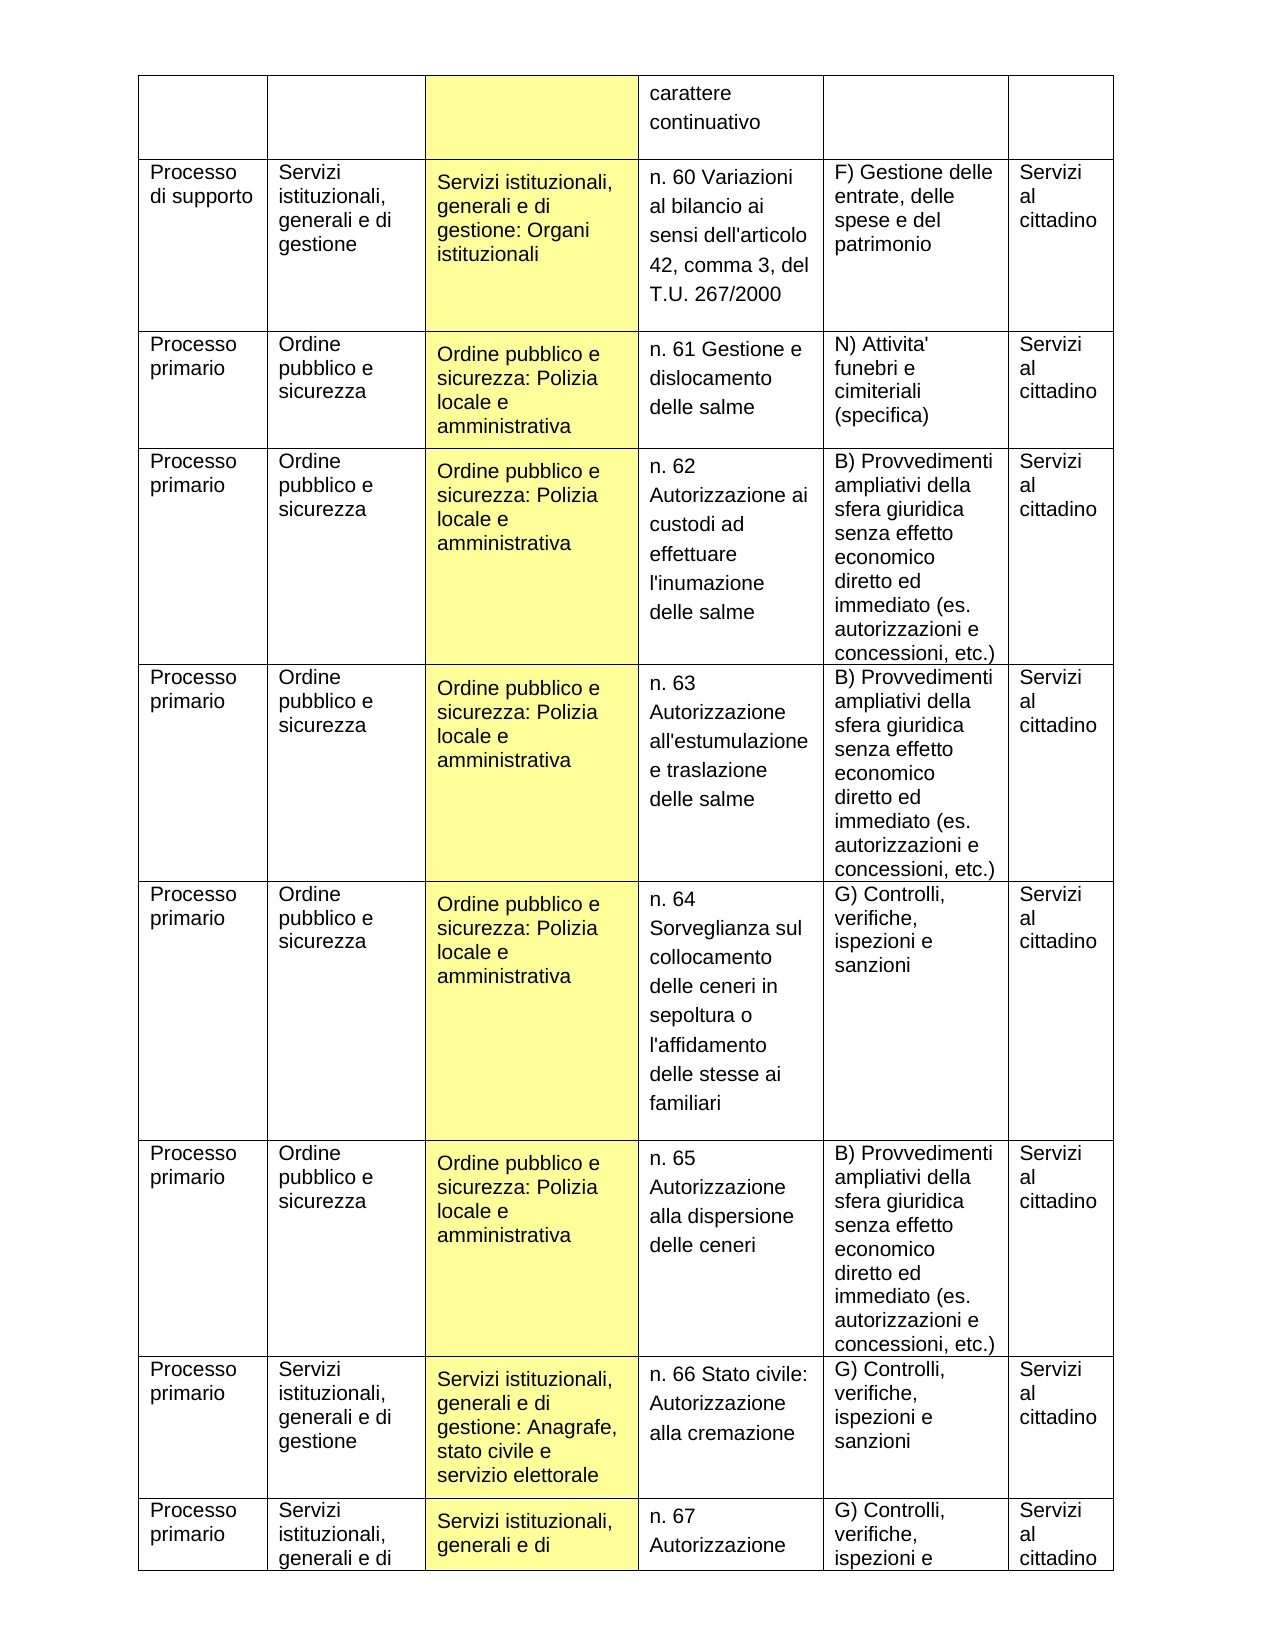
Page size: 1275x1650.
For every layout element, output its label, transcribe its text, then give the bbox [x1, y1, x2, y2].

table_cell Processo primario [139, 665, 267, 881]
table_cell F) Gestione delle entrate, delle spese e del patrimonio [824, 160, 1008, 331]
table_cell n. 64 Sorveglianza sul collocamento delle ceneri in sepoltura o l'affidamento delle stesse ai familiari [639, 882, 823, 1140]
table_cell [824, 1499, 1008, 1570]
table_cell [268, 1499, 425, 1570]
table_cell Ordine pubblico e sicurezza: Polizia locale e amministrativa [426, 665, 638, 881]
table_cell Processo di supporto [139, 160, 267, 331]
table_cell Ordine pubblico e sicurezza [268, 332, 425, 448]
table_cell Ordine pubblico e sicurezza: Polizia locale e amministrativa [426, 882, 638, 1140]
table_cell Processo primario [139, 332, 267, 448]
table_cell Servizi al cittadino [1009, 160, 1113, 331]
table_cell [268, 76, 425, 159]
table_cell Servizi al cittadino [1009, 332, 1113, 448]
table_cell n. 66 Stato civile: Autorizzazione alla cremazione [639, 1357, 823, 1497]
table_cell Servizi al cittadino [1009, 1357, 1113, 1497]
table_cell Ordine pubblico e sicurezza: Polizia locale e amministrativa [426, 449, 638, 664]
table_cell G) Controlli, verifiche, ispezioni e sanzioni [824, 1357, 1008, 1497]
table_cell Ordine pubblico e sicurezza [268, 665, 425, 881]
table_cell B) Provvedimenti ampliativi della sfera giuridica senza effetto economico diretto ed immediato (es. autorizzazioni e concessioni, etc.) [824, 449, 1008, 664]
table_cell Servizi istituzionali, generali e di gestione [268, 1357, 425, 1497]
table_cell B) Provvedimenti ampliativi della sfera giuridica senza effetto economico diretto ed immediato (es. autorizzazioni e concessioni, etc.) [824, 1141, 1008, 1356]
table_cell Servizi istituzionali, generali e di gestione: Anagrafe, stato civile e servizio elettorale [426, 1357, 638, 1497]
table_cell Servizi istituzionali, generali e di gestione [268, 160, 425, 331]
table_cell Ordine pubblico e sicurezza: Polizia locale e amministrativa [426, 1141, 638, 1356]
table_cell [139, 76, 267, 159]
table_cell Processo primario [139, 1357, 267, 1497]
table_cell N) Attivita' funebri e cimiteriali (specifica) [824, 332, 1008, 448]
table_cell G) Controlli, verifiche, ispezioni e sanzioni [824, 882, 1008, 1140]
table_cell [639, 1499, 823, 1570]
table_cell Ordine pubblico e sicurezza [268, 882, 425, 1140]
table_cell Servizi al cittadino [1009, 882, 1113, 1140]
table_cell Processo primario [139, 882, 267, 1140]
table_cell Servizi al cittadino [1009, 1141, 1113, 1356]
table_cell n. 60 Variazioni al bilancio ai sensi dell'articolo 42, comma 3, del T.U. 267/2000 [639, 160, 823, 331]
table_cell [824, 76, 1008, 159]
table_cell Ordine pubblico e sicurezza: Polizia locale e amministrativa [426, 332, 638, 448]
table_cell n. 61 Gestione e dislocamento delle salme [639, 332, 823, 448]
table_cell n. 65 Autorizzazione alla dispersione delle ceneri [639, 1141, 823, 1356]
table_cell B) Provvedimenti ampliativi della sfera giuridica senza effetto economico diretto ed immediato (es. autorizzazioni e concessioni, etc.) [824, 665, 1008, 881]
table_cell Servizi istituzionali, generali e di gestione: Organi istituzionali [426, 160, 638, 331]
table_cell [639, 76, 823, 159]
table_cell n. 62 Autorizzazione ai custodi ad effettuare l'inumazione delle salme [639, 449, 823, 664]
table_cell Processo primario [139, 1499, 267, 1570]
table_cell Processo primario [139, 1141, 267, 1356]
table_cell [426, 1499, 638, 1570]
table_cell n. 63 Autorizzazione all'estumulazione e traslazione delle salme [639, 665, 823, 881]
table_cell Servizi al cittadino [1009, 665, 1113, 881]
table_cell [1009, 1499, 1113, 1570]
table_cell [1009, 76, 1113, 159]
table_cell Processo primario [139, 449, 267, 664]
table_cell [426, 76, 638, 159]
table_cell Ordine pubblico e sicurezza [268, 1141, 425, 1356]
table_cell Ordine pubblico e sicurezza [268, 449, 425, 664]
table_cell Servizi al cittadino [1009, 449, 1113, 664]
